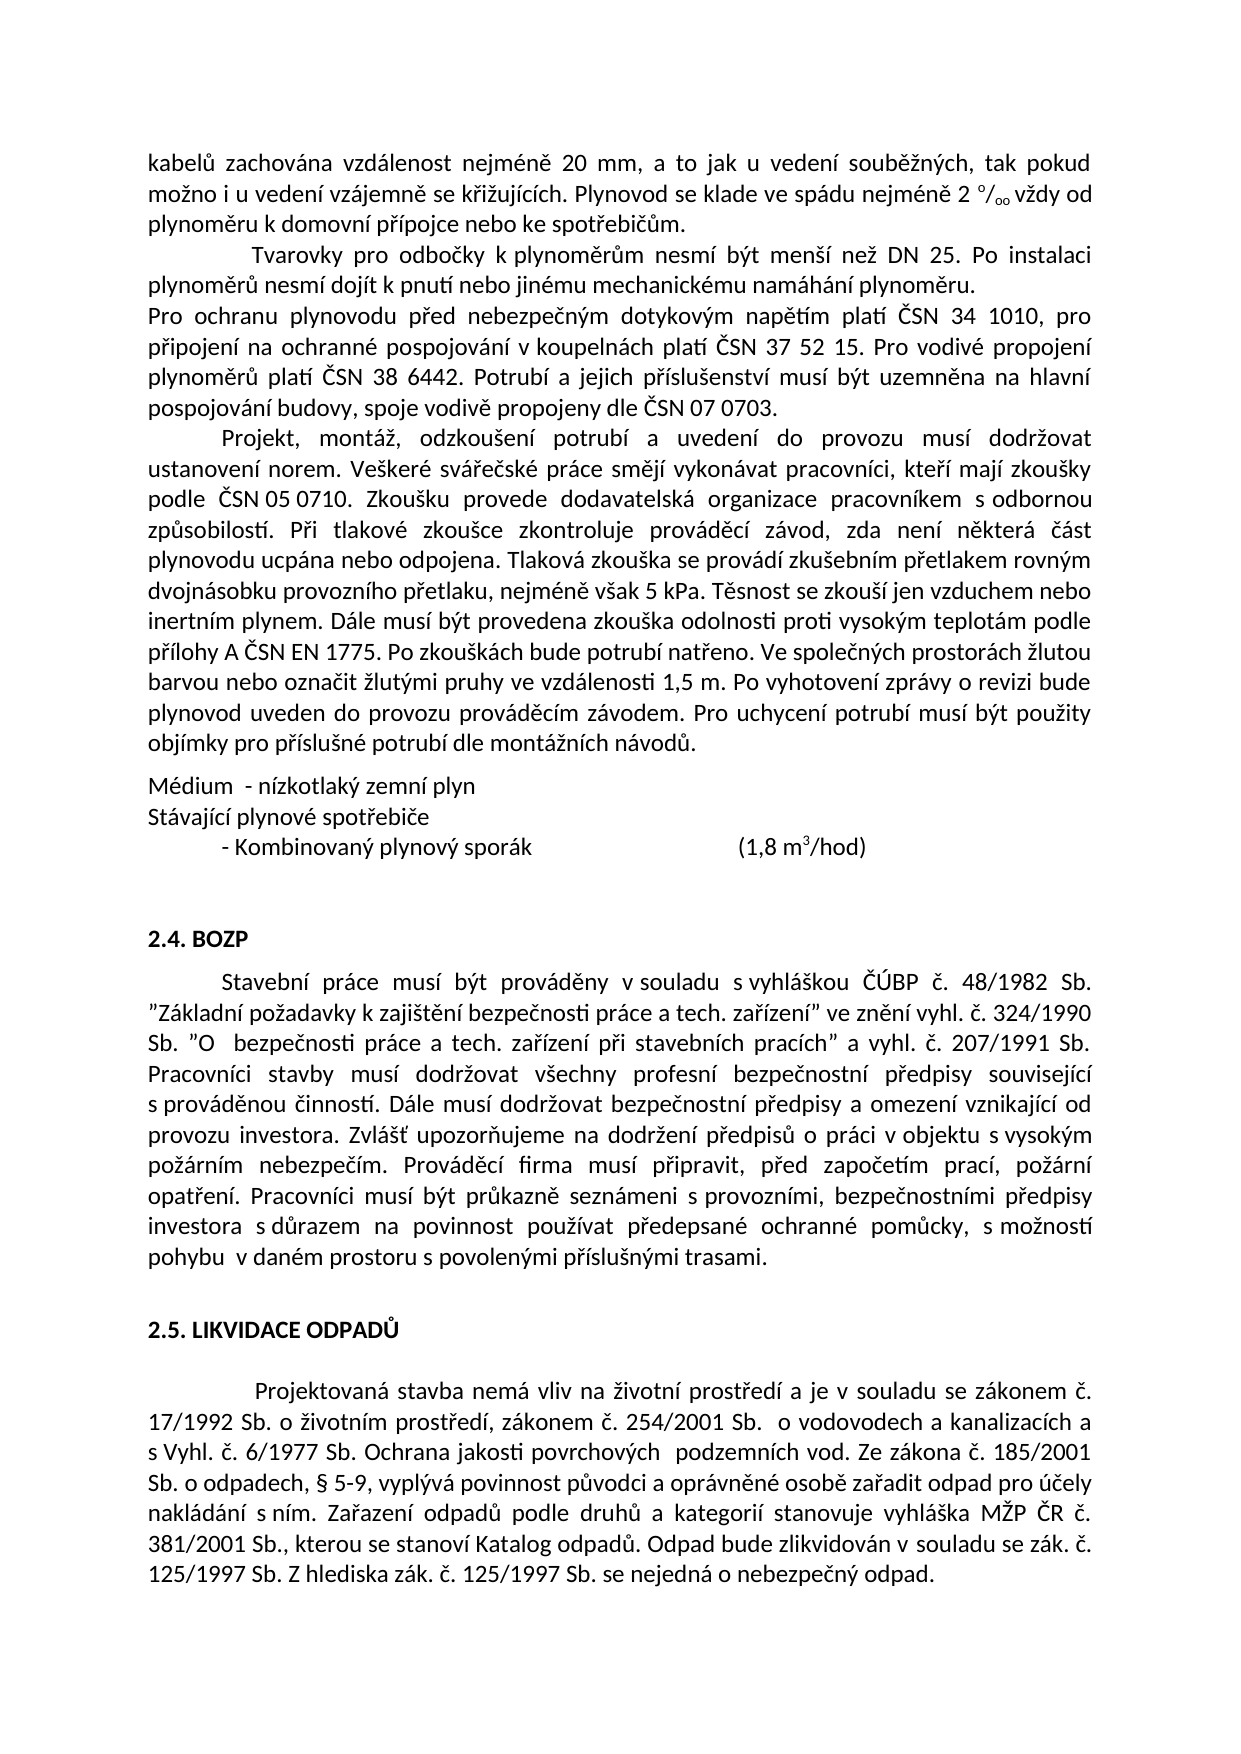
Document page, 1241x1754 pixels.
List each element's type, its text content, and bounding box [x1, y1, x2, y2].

text Stávající plynové spotřebiče [148, 801, 1093, 832]
text - Kombinovaný plynový sporák (1,8 m3/hod) [148, 832, 1093, 862]
text Projektovaná stavba nemá vliv na životní prostředí a je v souladu se zákonem č. 17/1992 Sb. o životním prostředí, zákonem č. 254/2001 Sb. o vodovodech a kanalizacích a s Vyhl. č. 6/1977 Sb. Ochrana jakosti povrchových podzemních vod. Ze zákona č. 185/2001 Sb. o odpadech, § 5-9, vyplývá povinnost původci a oprávněné osobě zařadit odpad pro účely nakládání s ním. Zařazení odpadů podle druhů a kategorií stanovuje vyhláška MŽP ČR č. 381/2001 Sb., kterou se stanoví Katalog odpadů. Odpad bude zlikvidován v souladu se zák. č. 125/1997 Sb. Z hlediska zák. č. 125/1997 Sb. se nejedná o nebezpečný odpad. [148, 1375, 1093, 1589]
text 2.5. LIKVIDACE ODPADŮ [148, 1314, 1093, 1345]
text 2.4. BOZP [148, 923, 1093, 954]
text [148, 148, 1093, 239]
text Médium - nízkotlaký zemní plyn [148, 771, 1093, 801]
text Projekt, montáž, odzkoušení potrubí a uvedení do provozu musí dodržovat ustanovení norem. Veškeré svářečské práce smějí vykonávat pracovníci, kteří mají zkoušky podle ČSN 05 0710. Zkoušku provede dodavatelská organizace pracovníkem s odbornou způsobilostí. Při tlakové zkoušce zkontroluje prováděcí závod, zda není některá část plynovodu ucpána nebo odpojena. Tlaková zkouška se provádí zkušebním přetlakem rovným dvojnásobku provozního přetlaku, nejméně však 5 kPa. Těsnost se zkouší jen vzduchem nebo inertním plynem. Dále musí být provedena zkouška odolnosti proti vysokým teplotám podle přílohy A ČSN EN 1775. Po zkouškách bude potrubí natřeno. Ve společných prostorách žlutou barvou nebo označit žlutými pruhy ve vzdálenosti 1,5 m. Po vyhotovení zprávy o revizi bude plynovod uveden do provozu prováděcím závodem. Pro uchycení potrubí musí být použity objímky pro příslušné potrubí dle montážních návodů. [148, 422, 1093, 758]
text Stavební práce musí být prováděny v souladu s vyhláškou ČÚBP č. 48/1982 Sb. ”Základní požadavky k zajištění bezpečnosti práce a tech. zařízení” ve znění vyhl. č. 324/1990 Sb. ”O bezpečnosti práce a tech. zařízení při stavebních pracích” a vyhl. č. 207/1991 Sb. Pracovníci stavby musí dodržovat všechny profesní bezpečnostní předpisy související s prováděnou činností. Dále musí dodržovat bezpečnostní předpisy a omezení vznikající od provozu investora. Zvlášť upozorňujeme na dodržení předpisů o práci v objektu s vysokým požárním nebezpečím. Prováděcí firma musí připravit, před započetím prací, požární opatření. Pracovníci musí být průkazně seznámeni s provozními, bezpečnostními předpisy investora s důrazem na povinnost používat předepsané ochranné pomůcky, s možností pohybu v daném prostoru s povolenými příslušnými trasami. [148, 966, 1093, 1271]
text Pro ochranu plynovodu před nebezpečným dotykovým napětím platí ČSN 34 1010, pro připojení na ochranné pospojování v koupelnách platí ČSN 37 52 15. Pro vodivé propojení plynoměrů platí ČSN 38 6442. Potrubí a jejich příslušenství musí být uzemněna na hlavní pospojování budovy, spoje vodivě propojeny dle ČSN 07 0703. [148, 300, 1093, 422]
text Tvarovky pro odbočky k plynoměrům nesmí být menší než DN 25. Po instalaci plynoměrů nesmí dojít k pnutí nebo jinému mechanickému namáhání plynoměru. [148, 239, 1093, 300]
